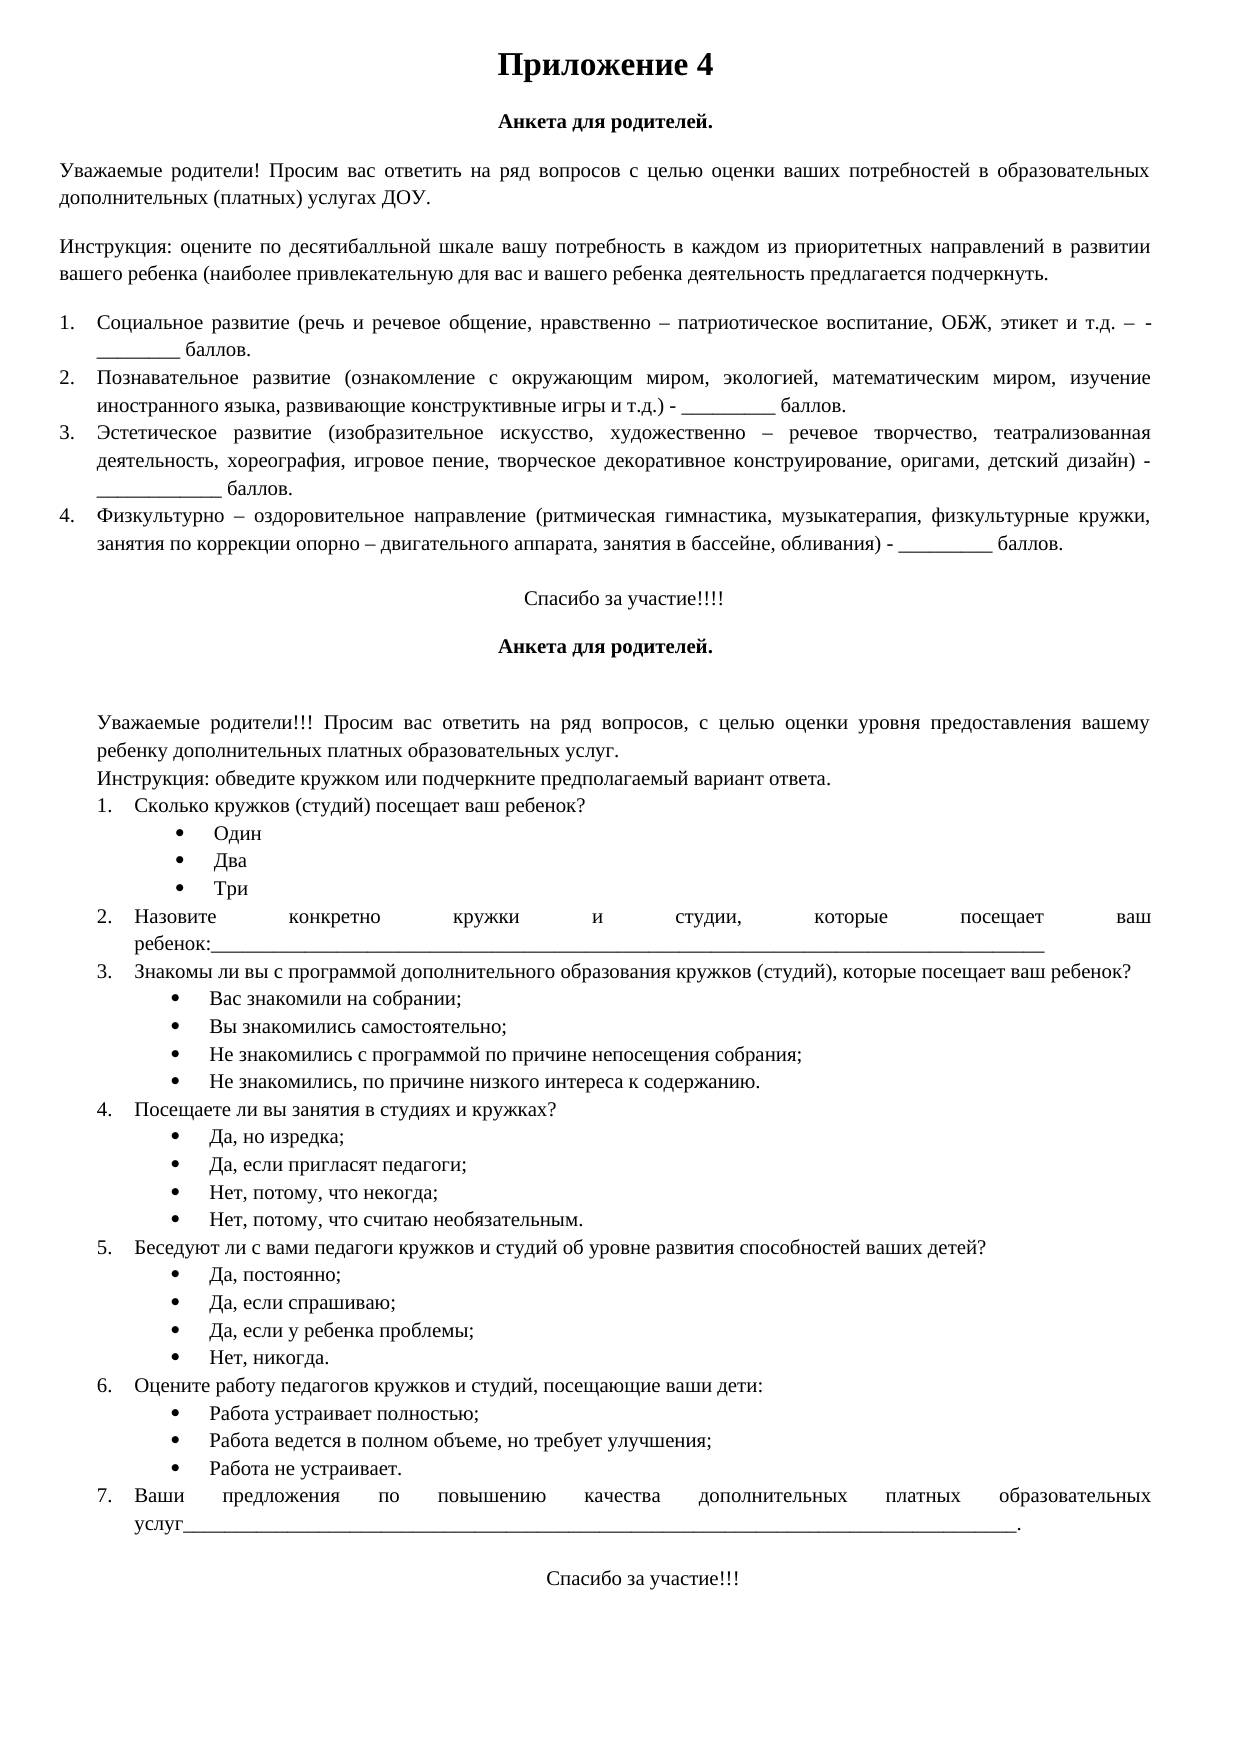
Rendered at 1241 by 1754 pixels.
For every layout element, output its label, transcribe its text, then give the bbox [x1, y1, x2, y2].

list Оцените работу педагогов кружков и студий, посещающие ваши дети: [97, 1373, 1152, 1397]
text Уважаемые родители! Просим вас ответить на ряд вопросов с целью оценки ваших потребностей в образовательных дополнительных (платных) услугах ДОУ. [59, 158, 1152, 209]
list Беседуют ли с вами педагоги кружков и студий об уровне развития способностей ваших детей? [97, 1235, 1152, 1259]
list Вас знакомили на собрании; [172, 986, 1152, 1010]
text Инструкция: оцените по десятибалльной шкале вашу потребность в каждом из приоритетных направлений в развитии вашего ребенка (наиболее привлекательную для вас и вашего ребенка деятельность предлагается подчеркнуть. [59, 234, 1152, 285]
list Один [176, 821, 1152, 845]
list Нет, потому, что считаю необязательным. [172, 1207, 1152, 1231]
list Физкультурно – оздоровительное направление (ритмическая гимнастика, музыкатерапия, физкультурные кружки, занятия по коррекции опорно – двигательного аппарата, занятия в бассейне, обливания) - _________ баллов. [59, 503, 1152, 555]
list Спасибо за участие!!!! [97, 586, 1152, 610]
list Ваши предложения по повышению качества дополнительных платных образовательных услуг________________________________________________________________________________. [97, 1483, 1152, 1535]
list Посещаете ли вы занятия в студиях и кружках? [97, 1097, 1152, 1121]
list Инструкция: обведите кружком или подчеркните предполагаемый вариант ответа. [97, 766, 1152, 789]
text Приложение 4 [59, 44, 1152, 83]
list Работа не устраивает. [172, 1456, 1152, 1480]
list Не знакомились с программой по причине непосещения собрания; [172, 1042, 1152, 1066]
list Уважаемые родители!!! Просим вас ответить на ряд вопросов, с целью оценки уровня предоставления вашему ребенку дополнительных платных образовательных услуг. [97, 710, 1152, 762]
list Да, если у ребенка проблемы; [172, 1318, 1152, 1342]
list Работа ведется в полном объеме, но требует улучшения; [172, 1428, 1152, 1452]
list Да, но изредка; [172, 1124, 1152, 1148]
list Два [176, 848, 1152, 872]
list Нет, потому, что некогда; [172, 1179, 1152, 1204]
list Социальное развитие (речь и речевое общение, нравственно – патриотическое воспитание, ОБЖ, этикет и т.д. – ________ баллов. [59, 310, 1152, 361]
text Анкета для родителей. [59, 634, 1152, 658]
list Познавательное развитие (ознакомление с окружающим миром, экологией, математическим миром, изучение иностранного языка, развивающие конструктивные игры и т.д.) - _________ баллов. [59, 365, 1152, 417]
list Не знакомились, по причине низкого интереса к содержанию. [172, 1069, 1152, 1093]
list Нет, никогда. [172, 1345, 1152, 1369]
list Работа устраивает полностью; [172, 1400, 1152, 1424]
list Назовите конкретно кружки и студии, которые посещает ваш ребенок:________________________________________________________________________________ [97, 903, 1152, 955]
list Спасибо за участие!!! [134, 1566, 1152, 1590]
list Да, если пригласят педагоги; [172, 1152, 1152, 1176]
list Эстетическое развитие (изобразительное искусство, художественно – речевое творчество, театрализованная деятельность, хореография, игровое пение, творческое декоративное конструирование, оригами, детский дизайн) - ____________ баллов. [59, 420, 1152, 499]
text Анкета для родителей. [59, 109, 1152, 133]
list Знакомы ли вы с программой дополнительного образования кружков (студий), которые посещает ваш ребенок? [97, 959, 1152, 983]
list Да, если спрашиваю; [172, 1290, 1152, 1314]
list Три [176, 876, 1152, 900]
list Да, постоянно; [172, 1262, 1152, 1286]
list Сколько кружков (студий) посещает ваш ребенок? [97, 793, 1152, 817]
list Вы знакомились самостоятельно; [172, 1014, 1152, 1038]
